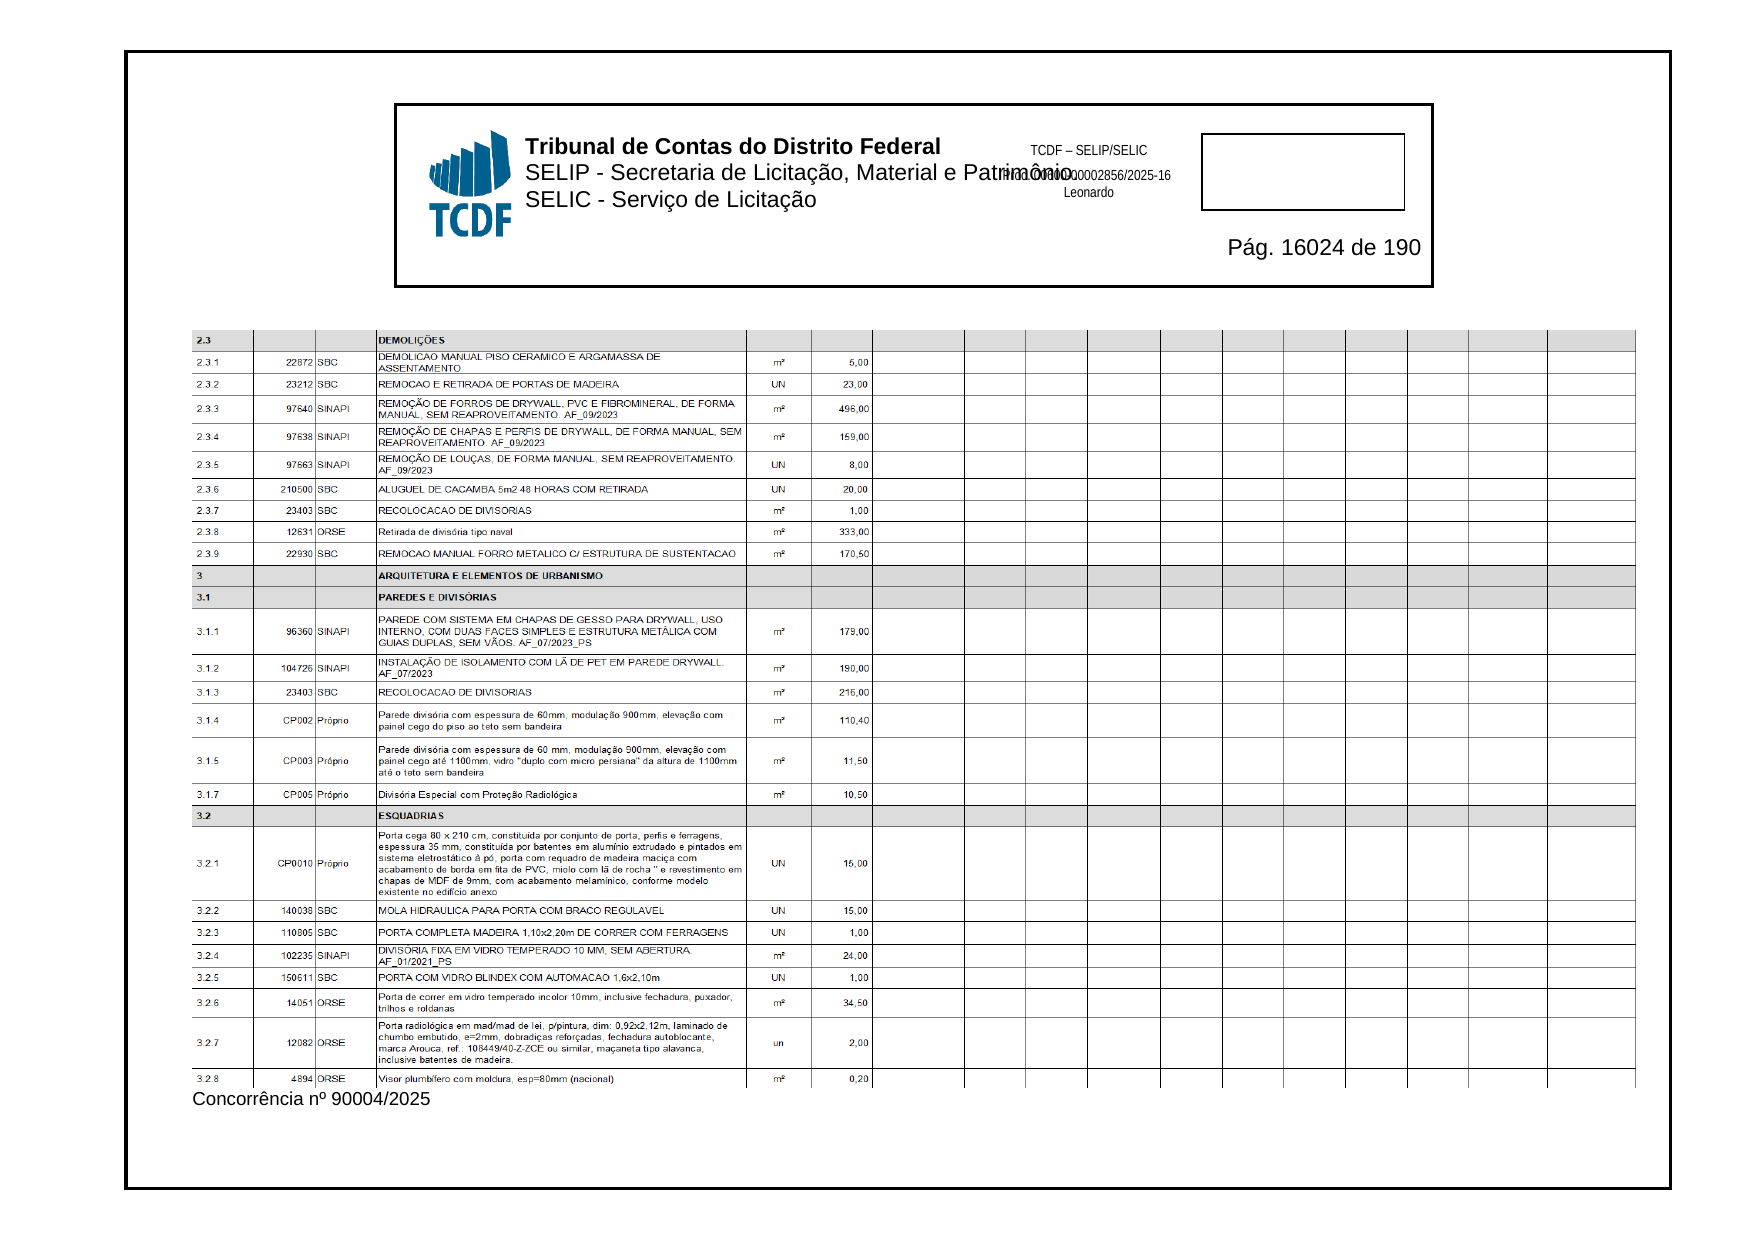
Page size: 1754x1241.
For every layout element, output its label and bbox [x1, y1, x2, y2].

picture [414, 128, 526, 239]
picture [192, 329, 1636, 1088]
